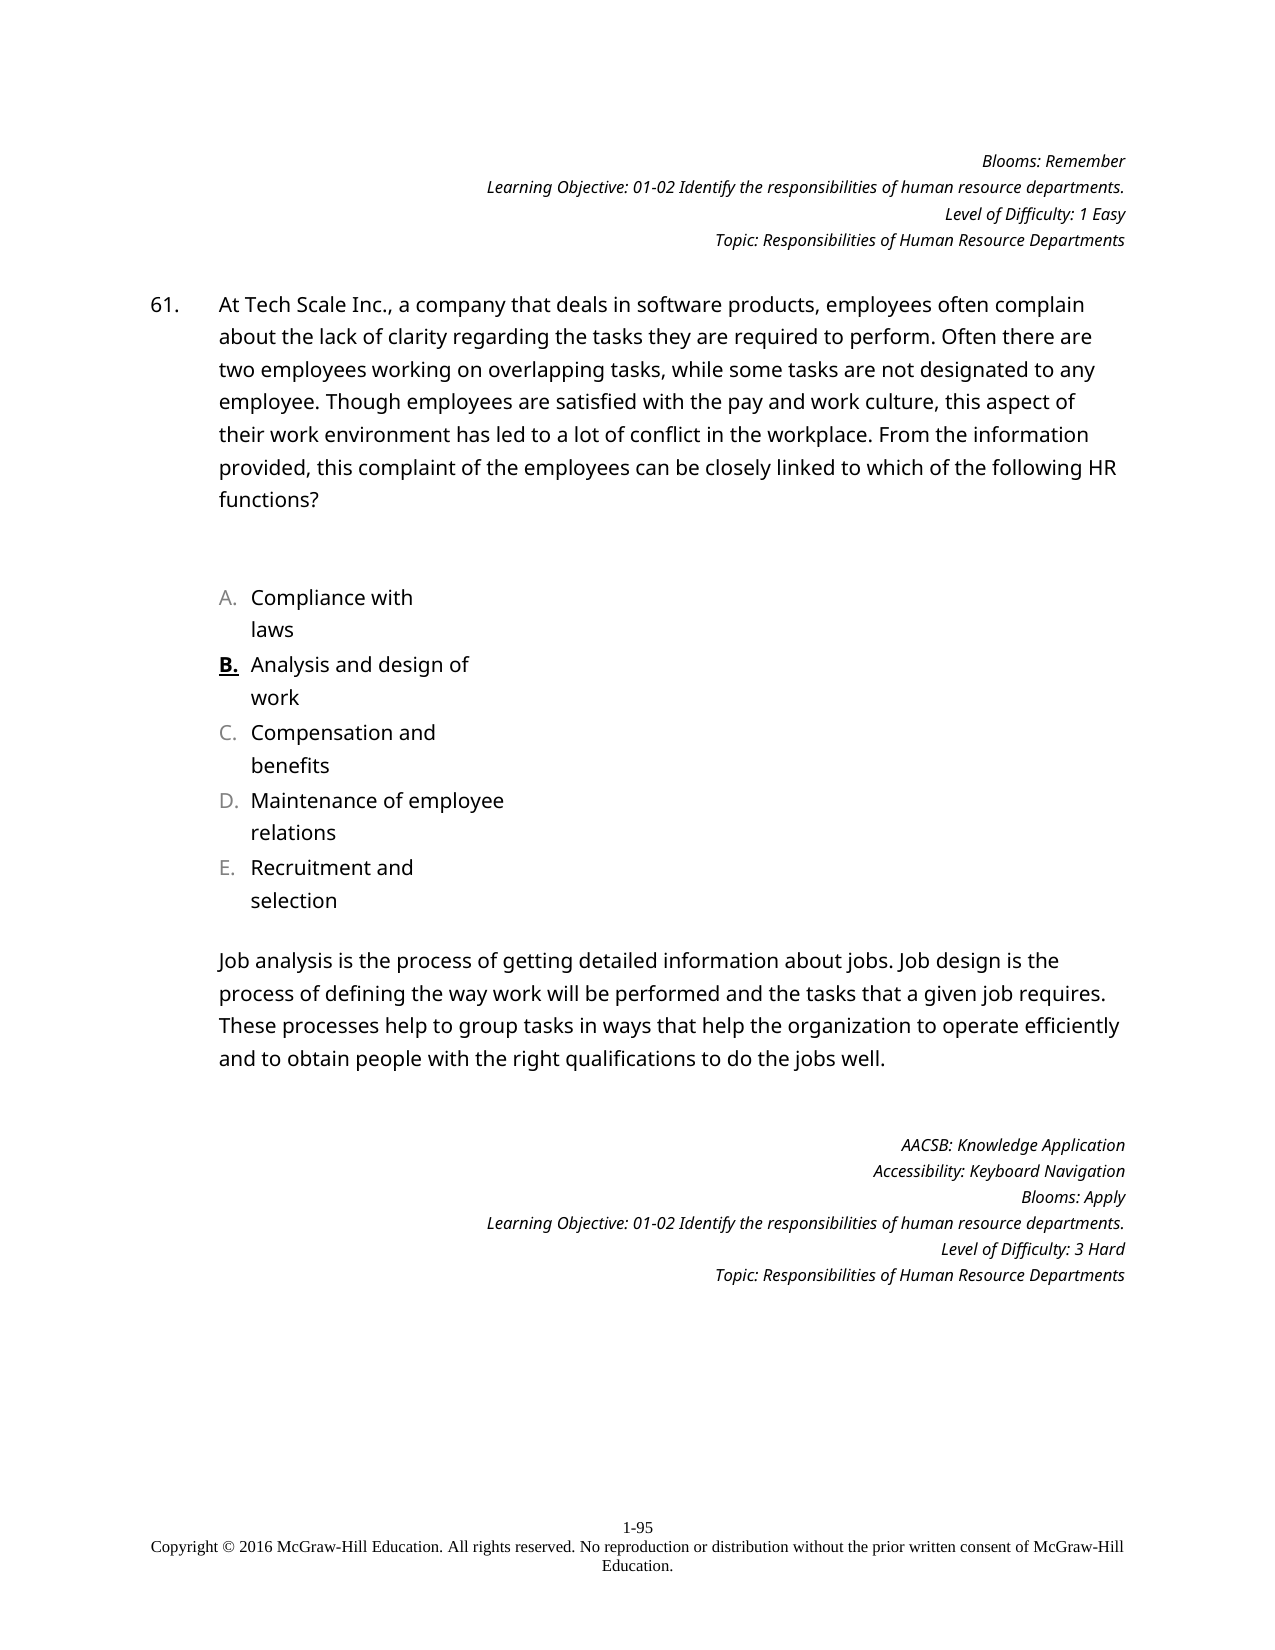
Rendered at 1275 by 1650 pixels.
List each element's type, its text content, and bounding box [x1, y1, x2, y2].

table_header At Tech Scale Inc., a company that deals in software products, employees often complain about the lack of clarity regarding the tasks they are required to perform. Often there are two employees working on overlapping tasks, while some tasks are not designated to any employee. Though employees are satisfied with the pay and work culture, this aspect of their work environment has led to a lot of conflict in the workplace. From the information provided, this complaint of the employees can be closely linked to which of the following HR functions? Job analysis is the process of getting detailed information about jobs. Job design is the process of defining the way work will be performed and the tasks that a given job requires. These processes help to group tasks in ways that help the organization to operate efficiently and to obtain people with the right qualifications to do the jobs well. [219, 290, 1125, 1104]
table_header AACSB: Knowledge Application Accessibility: Keyboard Navigation Blooms: Apply Learning Objective: 01-02 Identify the responsibilities of human resource departments. Level of Difficulty: 3 Hard Topic: Responsibilities of Human Resource Departments [150, 1133, 1125, 1322]
table_header 61. [150, 290, 218, 1104]
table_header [150, 150, 1125, 287]
